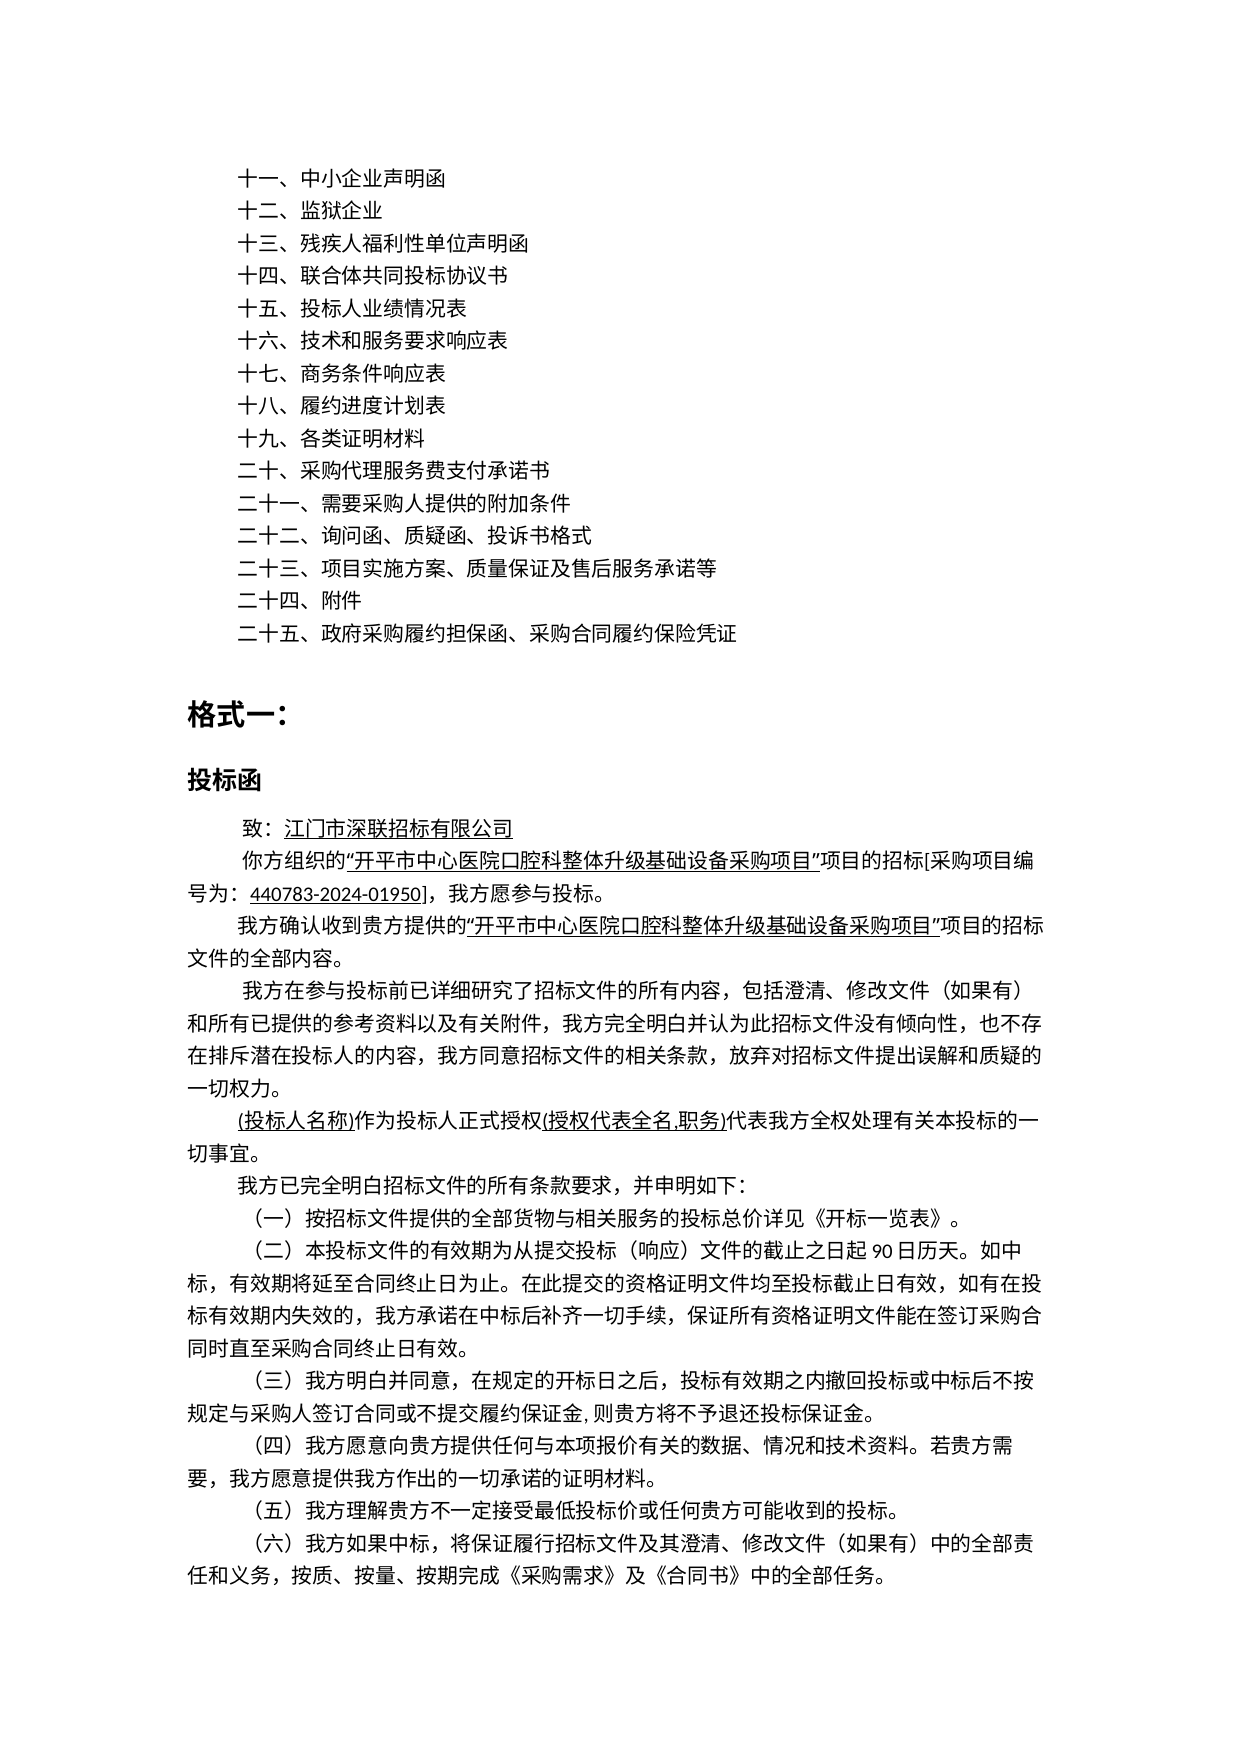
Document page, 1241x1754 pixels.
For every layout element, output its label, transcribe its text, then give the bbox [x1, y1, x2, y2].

text 二十一、需要采购人提供的附加条件 [187, 487, 1053, 519]
text 格式一： [187, 682, 1053, 747]
text （二）本投标文件的有效期为从提交投标（响应）文件的截止之日起90日历天。如中标，有效期将延至合同终止日为止。在此提交的资格证明文件均至投标截止日有效，如有在投标有效期内失效的，我方承诺在中标后补齐一切手续，保证所有资格证明文件能在签订采购合同时直至采购合同终止日有效。 [187, 1234, 1053, 1364]
text （五）我方理解贵方不一定接受最低投标价或任何贵方可能收到的投标。 [187, 1494, 1053, 1527]
text （一）按招标文件提供的全部货物与相关服务的投标总价详见《开标一览表》。 [187, 1202, 1053, 1234]
text 十三、残疾人福利性单位声明函 [187, 227, 1053, 259]
text 你方组织的“开平市中心医院口腔科整体升级基础设备采购项目”项目的招标[采购项目编号为：440783-2024-01950]，我方愿参与投标。 [187, 844, 1053, 909]
text （三）我方明白并同意，在规定的开标日之后，投标有效期之内撤回投标或中标后不按规定与采购人签订合同或不提交履约保证金, 则贵方将不予退还投标保证金。 [187, 1364, 1053, 1429]
text 二十五、政府采购履约担保函、采购合同履约保险凭证 [187, 617, 1053, 649]
text 二十三、项目实施方案、质量保证及售后服务承诺等 [187, 552, 1053, 584]
text 二十、采购代理服务费支付承诺书 [187, 454, 1053, 487]
text 十四、联合体共同投标协议书 [187, 259, 1053, 292]
text 致：江门市深联招标有限公司 [187, 812, 1053, 844]
text 我方已完全明白招标文件的所有条款要求，并申明如下： [187, 1169, 1053, 1202]
text 我方确认收到贵方提供的“开平市中心医院口腔科整体升级基础设备采购项目”项目的招标文件的全部内容。 [187, 909, 1053, 974]
text 十五、投标人业绩情况表 [187, 292, 1053, 324]
text 十六、技术和服务要求响应表 [187, 324, 1053, 357]
text 我方在参与投标前已详细研究了招标文件的所有内容，包括澄清、修改文件（如果有）和所有已提供的参考资料以及有关附件，我方完全明白并认为此招标文件没有倾向性，也不存在排斥潜在投标人的内容，我方同意招标文件的相关条款，放弃对招标文件提出误解和质疑的一切权力。 [187, 974, 1053, 1104]
text 二十二、询问函、质疑函、投诉书格式 [187, 519, 1053, 552]
text (投标人名称)作为投标人正式授权(授权代表全名,职务)代表我方全权处理有关本投标的一切事宜。 [187, 1104, 1053, 1169]
text 十一、中小企业声明函 [187, 162, 1053, 194]
text 十七、商务条件响应表 [187, 357, 1053, 389]
text （六）我方如果中标，将保证履行招标文件及其澄清、修改文件（如果有）中的全部责任和义务，按质、按量、按期完成《采购需求》及《合同书》中的全部任务。 [187, 1527, 1053, 1592]
text （四）我方愿意向贵方提供任何与本项报价有关的数据、情况和技术资料。若贵方需要，我方愿意提供我方作出的一切承诺的证明材料。 [187, 1429, 1053, 1494]
text 十九、各类证明材料 [187, 422, 1053, 454]
text 二十四、附件 [187, 584, 1053, 617]
text 投标函 [187, 747, 1053, 812]
text 十二、监狱企业 [187, 194, 1053, 227]
text 十八、履约进度计划表 [187, 389, 1053, 422]
